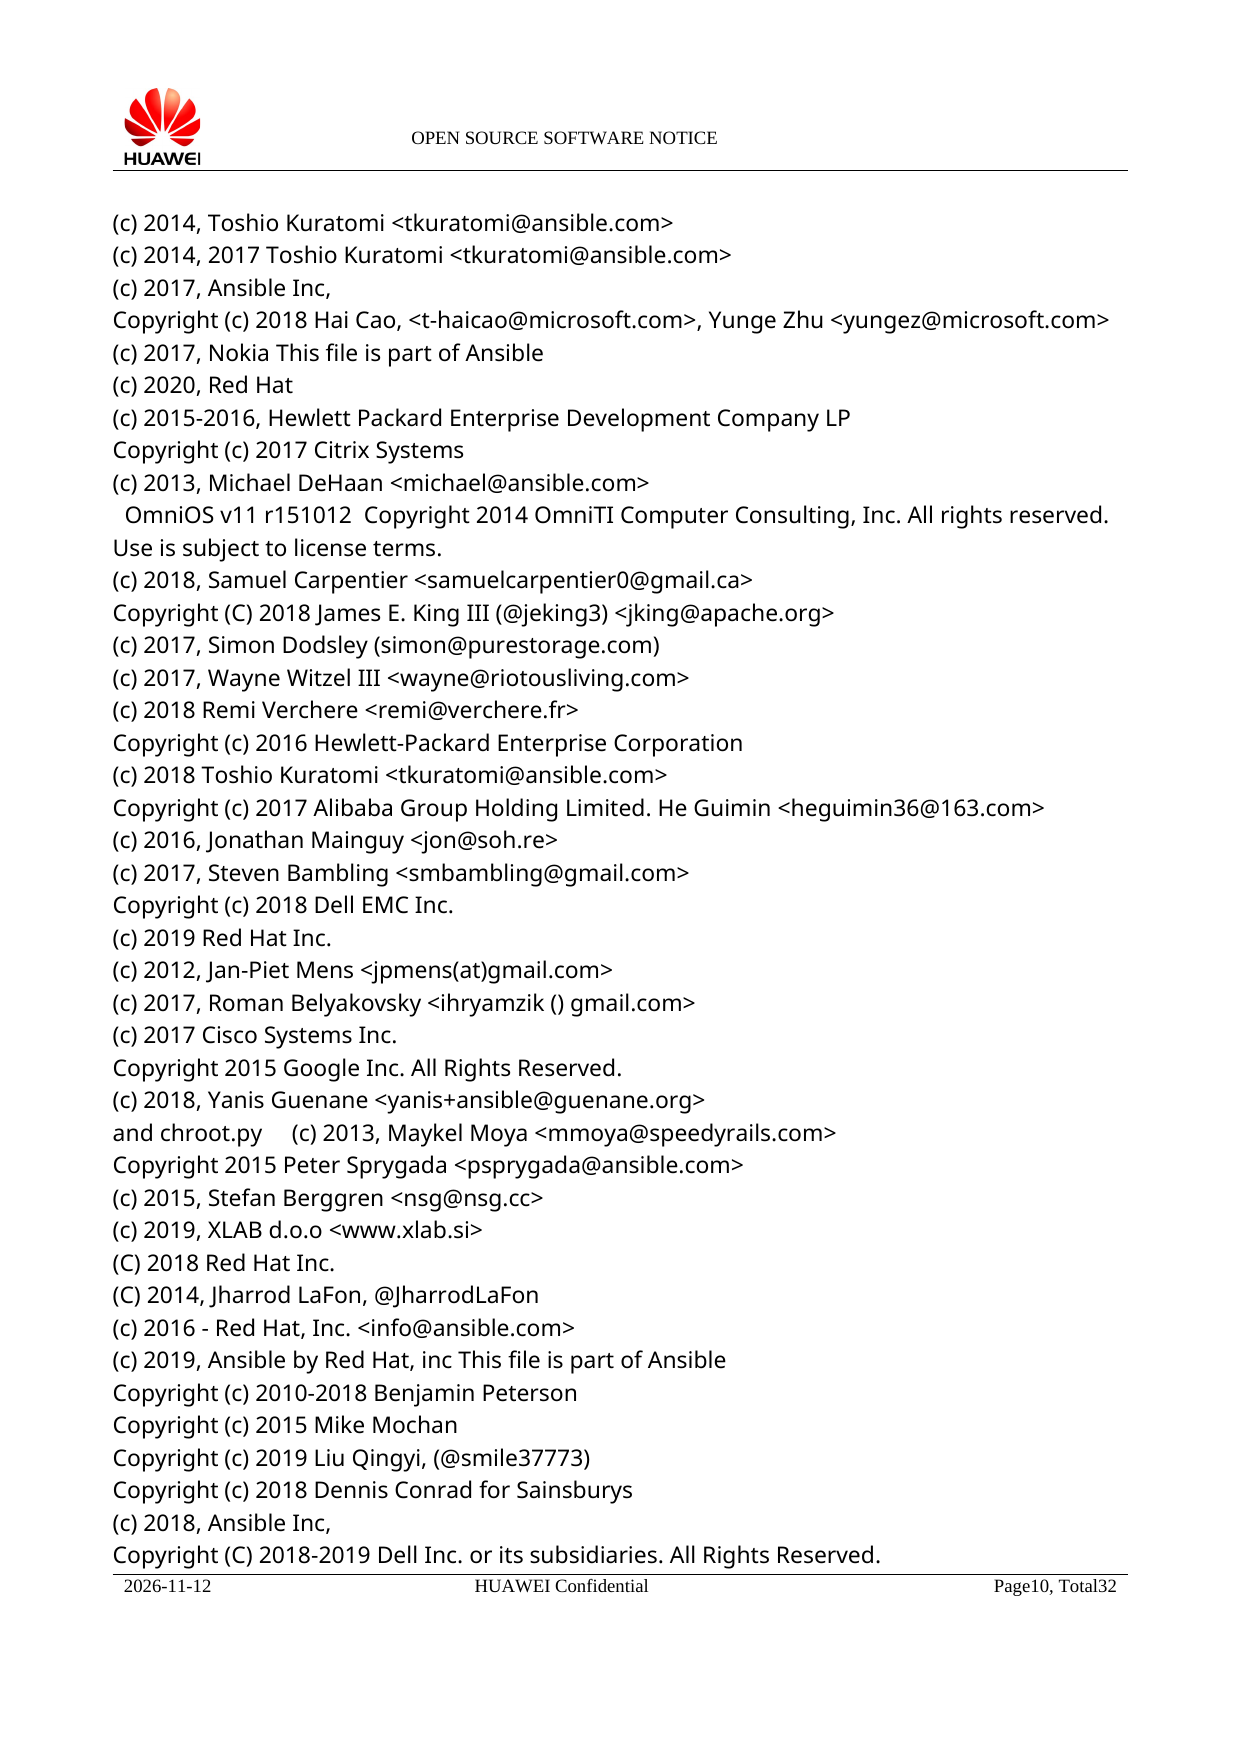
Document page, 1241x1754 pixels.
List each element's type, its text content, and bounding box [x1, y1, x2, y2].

picture [124, 88, 201, 165]
